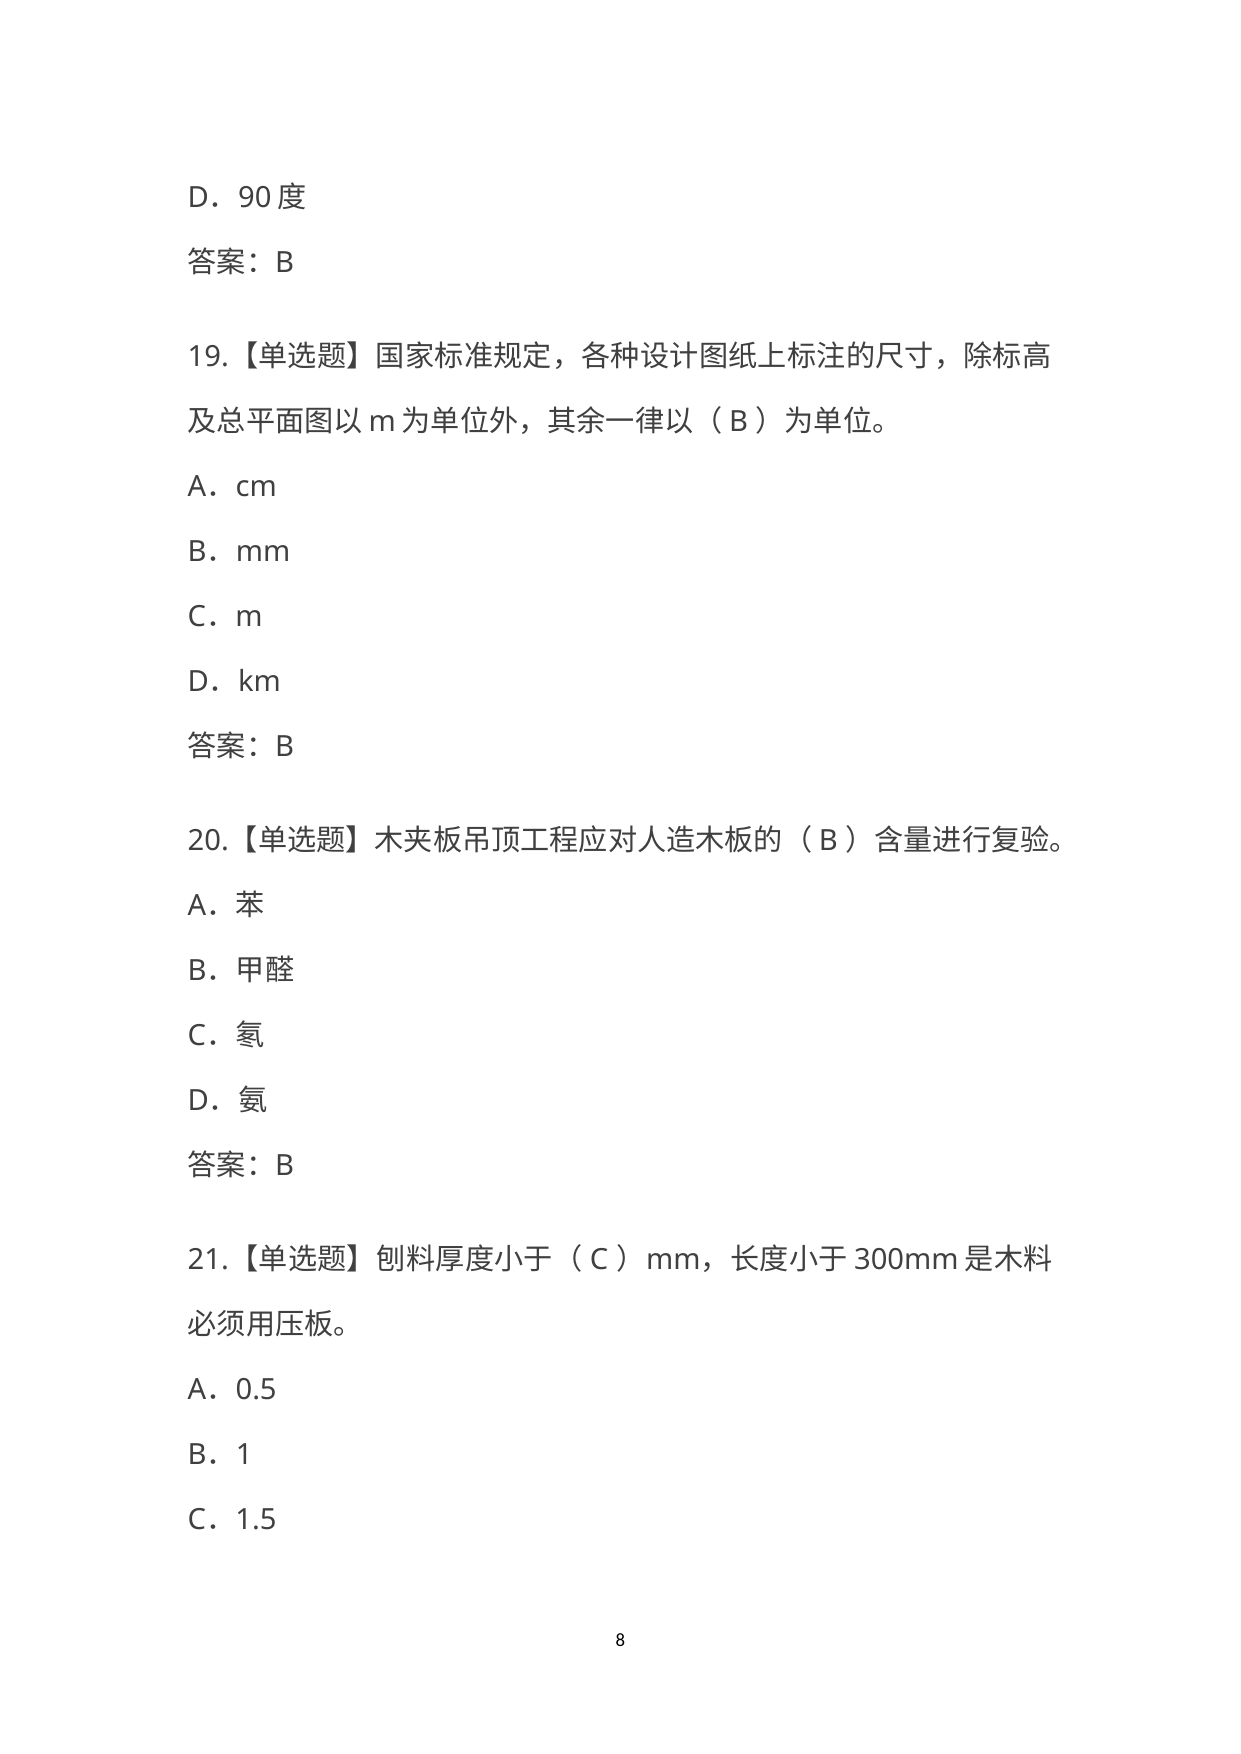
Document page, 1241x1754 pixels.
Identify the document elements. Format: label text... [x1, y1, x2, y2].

text 19.【单选题】国家标准规定，各种设计图纸上标注的尺寸，除标高及总平面图以m为单位外，其余一律以（ B ）为单位。 A．cm B．mm C．m D．km 答案：B [187, 321, 1053, 776]
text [187, 1224, 1053, 1549]
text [187, 162, 1053, 292]
text 20.【单选题】木夹板吊顶工程应对人造木板的（ B ）含量进行复验。 A．苯 B．甲醛 C．氡 D．氨 答案：B [187, 805, 1053, 1195]
